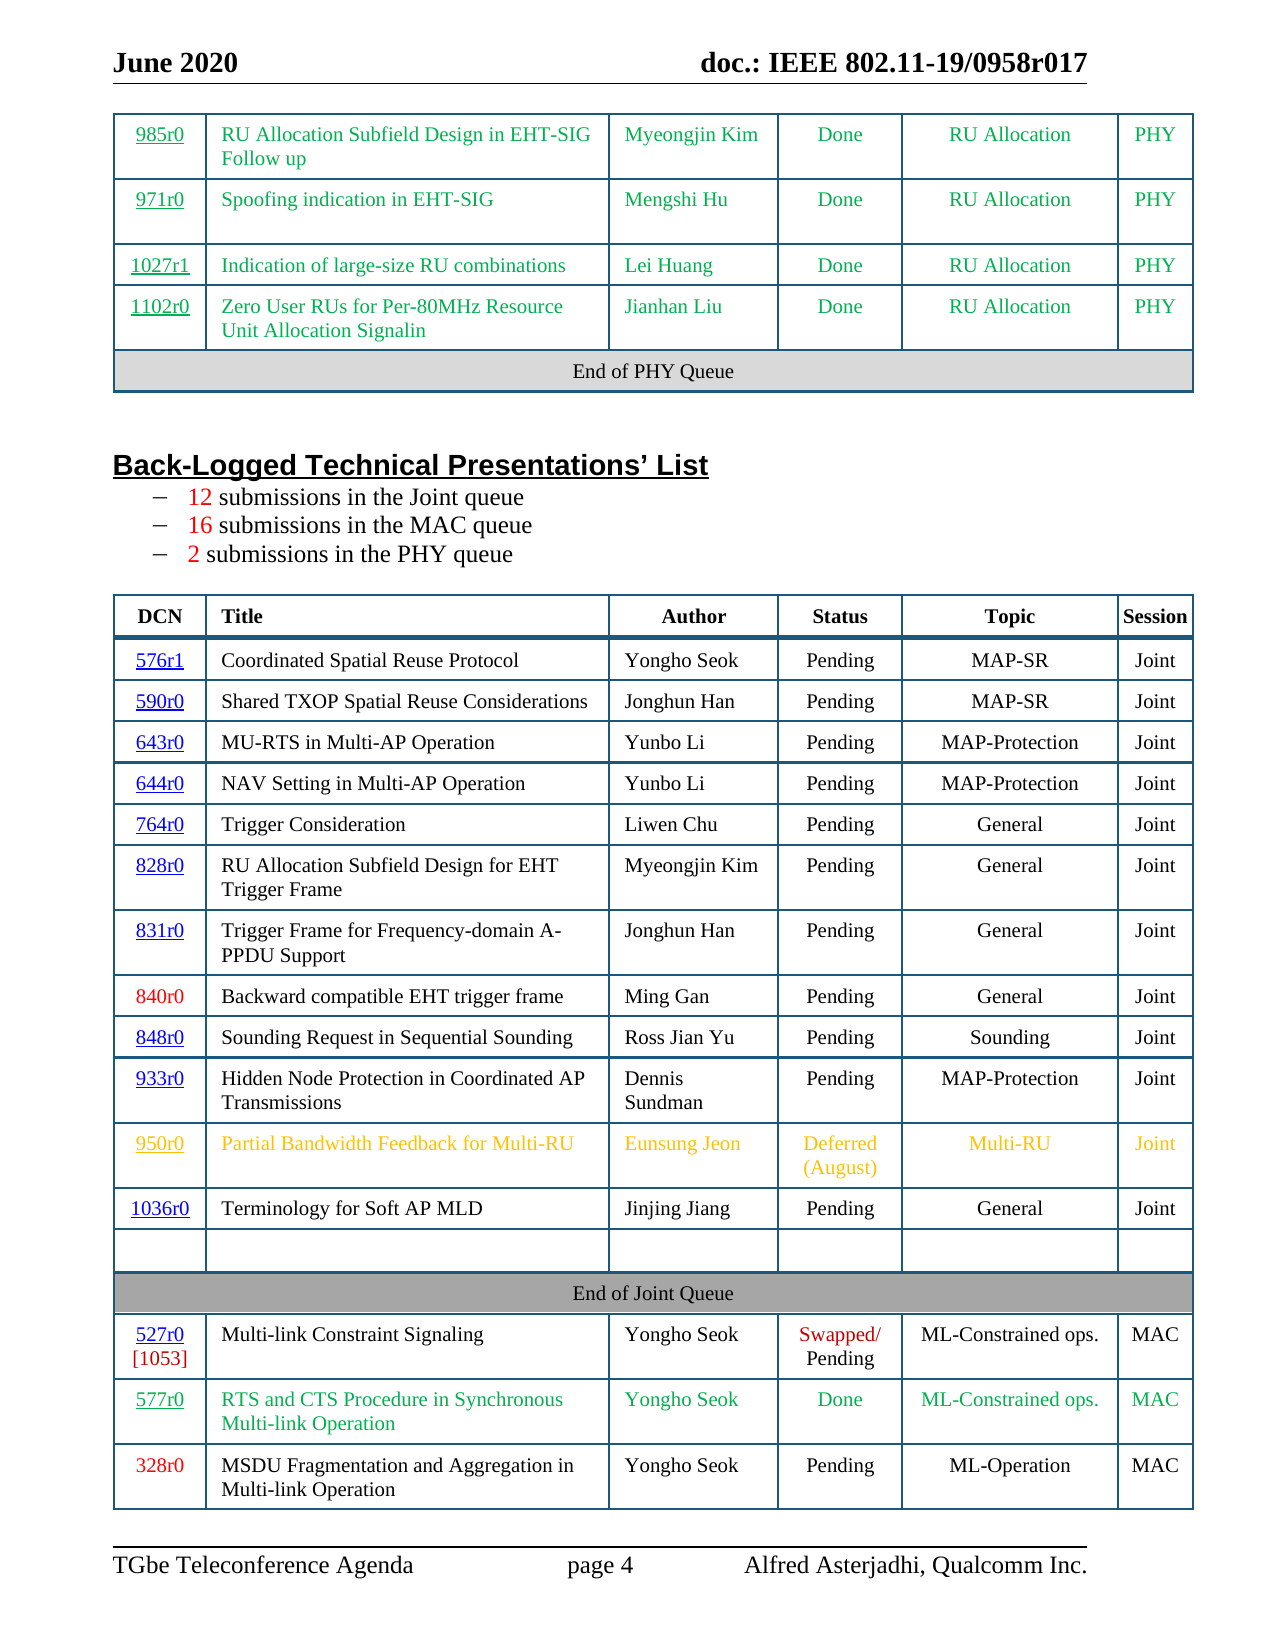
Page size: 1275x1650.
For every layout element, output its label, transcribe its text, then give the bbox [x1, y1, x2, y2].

table_cell Shared TXOP Spatial Reuse Considerations [207, 681, 608, 720]
table_cell MAC [1119, 1315, 1192, 1378]
table_cell Done [779, 1380, 901, 1443]
table_cell Spoofing indication in EHT-SIG [207, 180, 608, 243]
table_cell Pending [779, 846, 901, 909]
table_cell Indication of large-size RU combinations [207, 245, 608, 284]
table_cell Swapped/ Pending [779, 1315, 901, 1378]
table_cell MAP-Protection [903, 764, 1117, 802]
table_cell 971r0 [115, 180, 205, 243]
table_cell Jinjing Jiang [610, 1189, 777, 1228]
table_cell 643r0 [115, 722, 205, 761]
table_cell Trigger Consideration [207, 805, 608, 844]
table_cell 848r0 [115, 1017, 205, 1056]
table_cell Ming Gan [610, 976, 777, 1015]
table_cell 828r0 [115, 846, 205, 909]
table_cell Pending [779, 640, 901, 679]
table_cell 950r0 [115, 1124, 205, 1187]
table_header Author [610, 596, 777, 635]
table_cell MAP-SR [903, 681, 1117, 720]
table_cell 1102r0 [115, 286, 205, 349]
table_cell RU Allocation Subfield Design for EHT Trigger Frame [207, 846, 608, 909]
table_cell RU Allocation [903, 115, 1117, 178]
table_cell End of Joint Queue [115, 1274, 1192, 1312]
table_cell 577r0 [115, 1380, 205, 1443]
table_cell Liwen Chu [610, 805, 777, 844]
table_header Title [207, 596, 608, 635]
table_cell Yunbo Li [610, 722, 777, 761]
table_cell Ross Jian Yu [610, 1017, 777, 1056]
table_cell Zero User RUs for Per-80MHz Resource Unit Allocation Signalin [207, 286, 608, 349]
table_cell Jonghun Han [610, 681, 777, 720]
table_cell MU-RTS in Multi-AP Operation [207, 722, 608, 761]
list 12 submissions in the Joint queue [150, 482, 1087, 510]
table_cell PHY [1119, 180, 1192, 243]
list 16 submissions in the MAC queue [150, 510, 1087, 539]
table_cell Joint [1119, 976, 1192, 1015]
table_cell General [903, 1189, 1117, 1228]
table_header Status [779, 596, 901, 635]
table_cell 1027r1 [115, 245, 205, 284]
table_cell Joint [1119, 911, 1192, 974]
table_cell Yongho Seok [610, 1380, 777, 1443]
table_cell Multi-RU [903, 1124, 1117, 1187]
subtitle Back-Logged Technical Presentations’ List [112, 448, 1087, 482]
table_header DCN [115, 596, 205, 635]
table_cell MSDU Fragmentation and Aggregation in Multi-link Operation [207, 1445, 608, 1508]
table_cell General [903, 805, 1117, 844]
table_cell Joint [1119, 846, 1192, 909]
table_header Session [1119, 596, 1192, 635]
table_cell Yunbo Li [610, 764, 777, 802]
list 2 submissions in the PHY queue [150, 539, 1087, 568]
table_cell Jonghun Han [610, 911, 777, 974]
table_cell Joint [1119, 805, 1192, 844]
table_cell Joint [1119, 681, 1192, 720]
table_cell MAP-SR [903, 640, 1117, 679]
table_cell [903, 1230, 1117, 1271]
table_header Topic [903, 596, 1117, 635]
table_cell Lei Huang [610, 245, 777, 284]
table_cell [779, 1230, 901, 1271]
table_cell Partial Bandwidth Feedback for Multi-RU [207, 1124, 608, 1187]
table_cell Myeongjin Kim [610, 115, 777, 178]
table_cell Pending [779, 911, 901, 974]
table_cell MAP-Protection [903, 722, 1117, 761]
table_cell Yongho Seok [610, 640, 777, 679]
table_cell Sounding Request in Sequential Sounding [207, 1017, 608, 1056]
table_cell Joint [1119, 1059, 1192, 1122]
table_cell Joint [1119, 1017, 1192, 1056]
table_cell 933r0 [115, 1059, 205, 1122]
table_cell ML-Constrained ops. [903, 1380, 1117, 1443]
table_cell Pending [779, 1445, 901, 1508]
table_cell Dennis Sundman [610, 1059, 777, 1122]
table_cell Done [779, 286, 901, 349]
table_cell [115, 1230, 205, 1271]
table_cell Joint [1119, 764, 1192, 802]
table_cell Backward compatible EHT trigger frame [207, 976, 608, 1015]
table_cell Trigger Frame for Frequency-domain A-PPDU Support [207, 911, 608, 974]
table_cell MAC [1119, 1380, 1192, 1443]
table_cell RU Allocation [903, 245, 1117, 284]
table_cell 840r0 [115, 976, 205, 1015]
table_cell NAV Setting in Multi-AP Operation [207, 764, 608, 802]
table_cell Pending [779, 805, 901, 844]
table_cell End of PHY Queue [115, 351, 1192, 390]
table_cell Pending [779, 976, 901, 1015]
table_cell Sounding [903, 1017, 1117, 1056]
table_cell 328r0 [115, 1445, 205, 1508]
table_cell ML-Operation [903, 1445, 1117, 1508]
table_cell Pending [779, 764, 901, 802]
table_cell Multi-link Constraint Signaling [207, 1315, 608, 1378]
table_cell MAC [1119, 1445, 1192, 1508]
table_cell 590r0 [115, 681, 205, 720]
table_cell Yongho Seok [610, 1315, 777, 1378]
table_cell Pending [779, 1017, 901, 1056]
table_cell RU Allocation [903, 180, 1117, 243]
table_cell 527r0 [1053] [115, 1315, 205, 1378]
table_cell General [903, 911, 1117, 974]
table_cell PHY [1119, 286, 1192, 349]
table_cell Hidden Node Protection in Coordinated AP Transmissions [207, 1059, 608, 1122]
table_cell Done [779, 180, 901, 243]
table_cell 576r1 [115, 640, 205, 679]
table_cell Jianhan Liu [610, 286, 777, 349]
table_cell Yongho Seok [610, 1445, 777, 1508]
table_cell Coordinated Spatial Reuse Protocol [207, 640, 608, 679]
table_cell Myeongjin Kim [610, 846, 777, 909]
table_cell Joint [1119, 1124, 1192, 1187]
table_cell Pending [779, 1059, 901, 1122]
table_cell Pending [779, 722, 901, 761]
table_cell RTS and CTS Procedure in Synchronous Multi-link Operation [207, 1380, 608, 1443]
table_cell Mengshi Hu [610, 180, 777, 243]
table_cell 831r0 [115, 911, 205, 974]
table_cell PHY [1119, 115, 1192, 178]
table_cell Pending [779, 681, 901, 720]
table_cell Joint [1119, 640, 1192, 679]
table_cell Deferred (August) [779, 1124, 901, 1187]
table_cell Joint [1119, 1189, 1192, 1228]
table_cell MAP-Protection [903, 1059, 1117, 1122]
table_cell RU Allocation Subfield Design in EHT-SIG Follow up [207, 115, 608, 178]
table_cell [207, 1230, 608, 1271]
table_cell General [903, 846, 1117, 909]
table_cell RU Allocation [903, 286, 1117, 349]
table_cell Joint [1119, 722, 1192, 761]
table_cell Done [779, 115, 901, 178]
table_cell 644r0 [115, 764, 205, 802]
table_cell 764r0 [115, 805, 205, 844]
table_cell PHY [1119, 245, 1192, 284]
table_cell Done [779, 245, 901, 284]
table_cell Terminology for Soft AP MLD [207, 1189, 608, 1228]
table_cell [610, 1230, 777, 1271]
table_cell Pending [779, 1189, 901, 1228]
table_cell General [903, 976, 1117, 1015]
table_cell [1119, 1230, 1192, 1271]
table_cell ML-Constrained ops. [903, 1315, 1117, 1378]
table_cell 985r0 [115, 115, 205, 178]
table_cell Eunsung Jeon [610, 1124, 777, 1187]
table_cell 1036r0 [115, 1189, 205, 1228]
